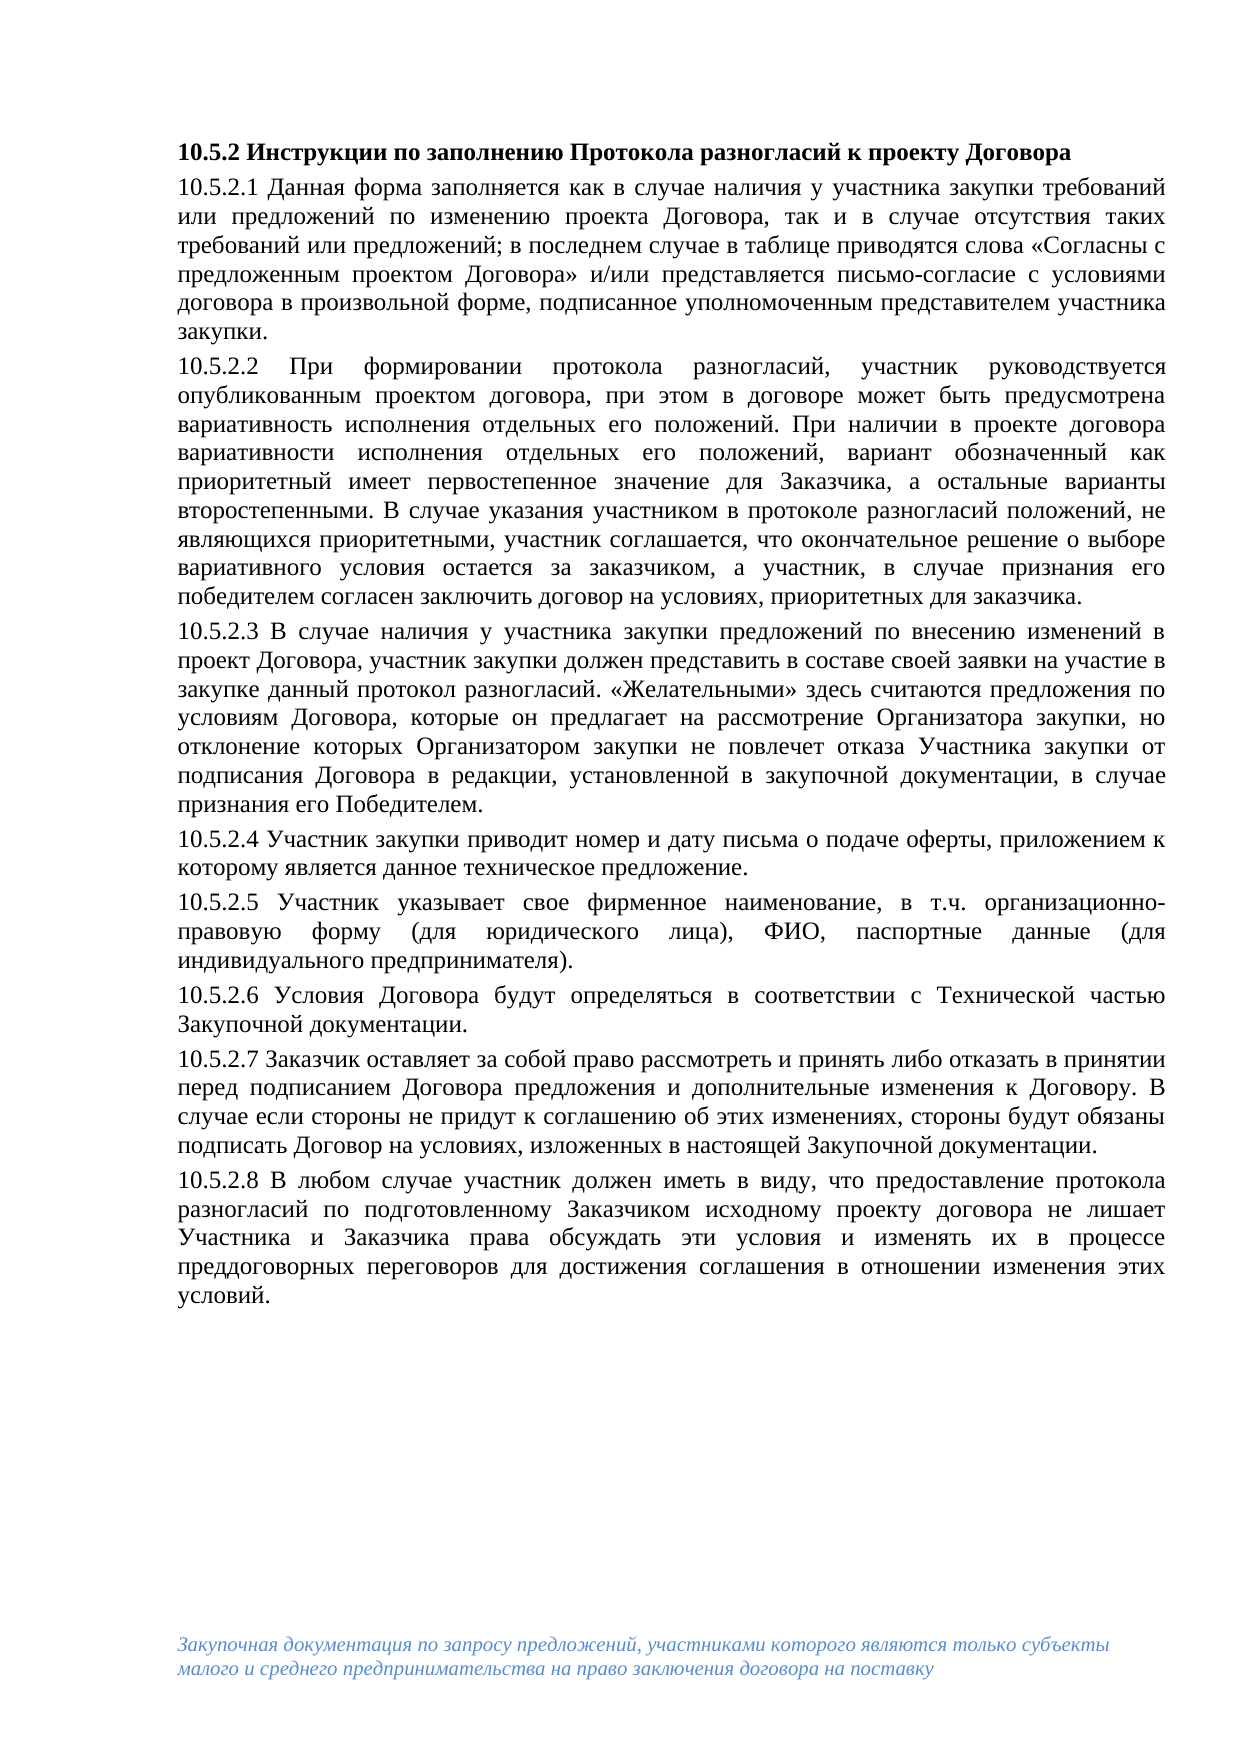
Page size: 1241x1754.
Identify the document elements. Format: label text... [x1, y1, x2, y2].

text 10.5.2.4 Участник закупки приводит номер и дату письма о подаче оферты, приложением к которому является данное техническое предложение. [177, 824, 1167, 881]
text 10.5.2.3 В случае наличия у участника закупки предложений по внесению изменений в проект Договора, участник закупки должен представить в составе своей заявки на участие в закупке данный протокол разногласий. «Желательными» здесь считаются предложения по условиям Договора, которые он предлагает на рассмотрение Организатора закупки, но отклонение которых Организатором закупки не повлечет отказа Участника закупки от подписания Договора в редакции, установленной в закупочной документации, в случае признания его Победителем. [177, 616, 1167, 817]
text 10.5.2.1 Данная форма заполняется как в случае наличия у участника закупки требований или предложений по изменению проекта Договора, так и в случае отсутствия таких требований или предложений; в последнем случае в таблице приводятся слова «Согласны с предложенным проектом Договора» и/или представляется письмо-согласие с условиями договора в произвольной форме, подписанное уполномоченным представителем участника закупки. [177, 172, 1167, 345]
text 10.5.2.5 Участник указывает свое фирменное наименование, в т.ч. организационно-правовую форму (для юридического лица), ФИО, паспортные данные (для индивидуального предпринимателя). [177, 887, 1167, 974]
text 10.5.2.6 Условия Договора будут определяться в соответствии с Технической частью Закупочной документации. [177, 980, 1167, 1037]
text 10.5.2.7 Заказчик оставляет за собой право рассмотреть и принять либо отказать в принятии перед подписанием Договора предложения и дополнительные изменения к Договору. В случае если стороны не придут к соглашению об этих изменениях, стороны будут обязаны подписать Договор на условиях, изложенных в настоящей Закупочной документации. [177, 1044, 1167, 1159]
text 10.5.2.8 В любом случае участник должен иметь в виду, что предоставление протокола разногласий по подготовленному Заказчиком исходному проекту договора не лишает Участника и Заказчика права обсуждать эти условия и изменять их в процессе преддоговорных переговоров для достижения соглашения в отношении изменения этих условий. [177, 1165, 1167, 1309]
text 10.5.2.2 При формировании протокола разногласий, участник руководствуется опубликованным проектом договора, при этом в договоре может быть предусмотрена вариативность исполнения отдельных его положений. При наличии в проекте договора вариативности исполнения отдельных его положений, вариант обозначенный как приоритетный имеет первостепенное значение для Заказчика, а остальные варианты второстепенными. В случае указания участником в протоколе разногласий положений, не являющихся приоритетными, участник соглашается, что окончательное решение о выборе вариативного условия остается за заказчиком, а участник, в случае признания его победителем согласен заключить договор на условиях, приоритетных для заказчика. [177, 351, 1167, 610]
text 10.5.2 Инструкции по заполнению Протокола разногласий к проекту Договора [177, 137, 1167, 166]
